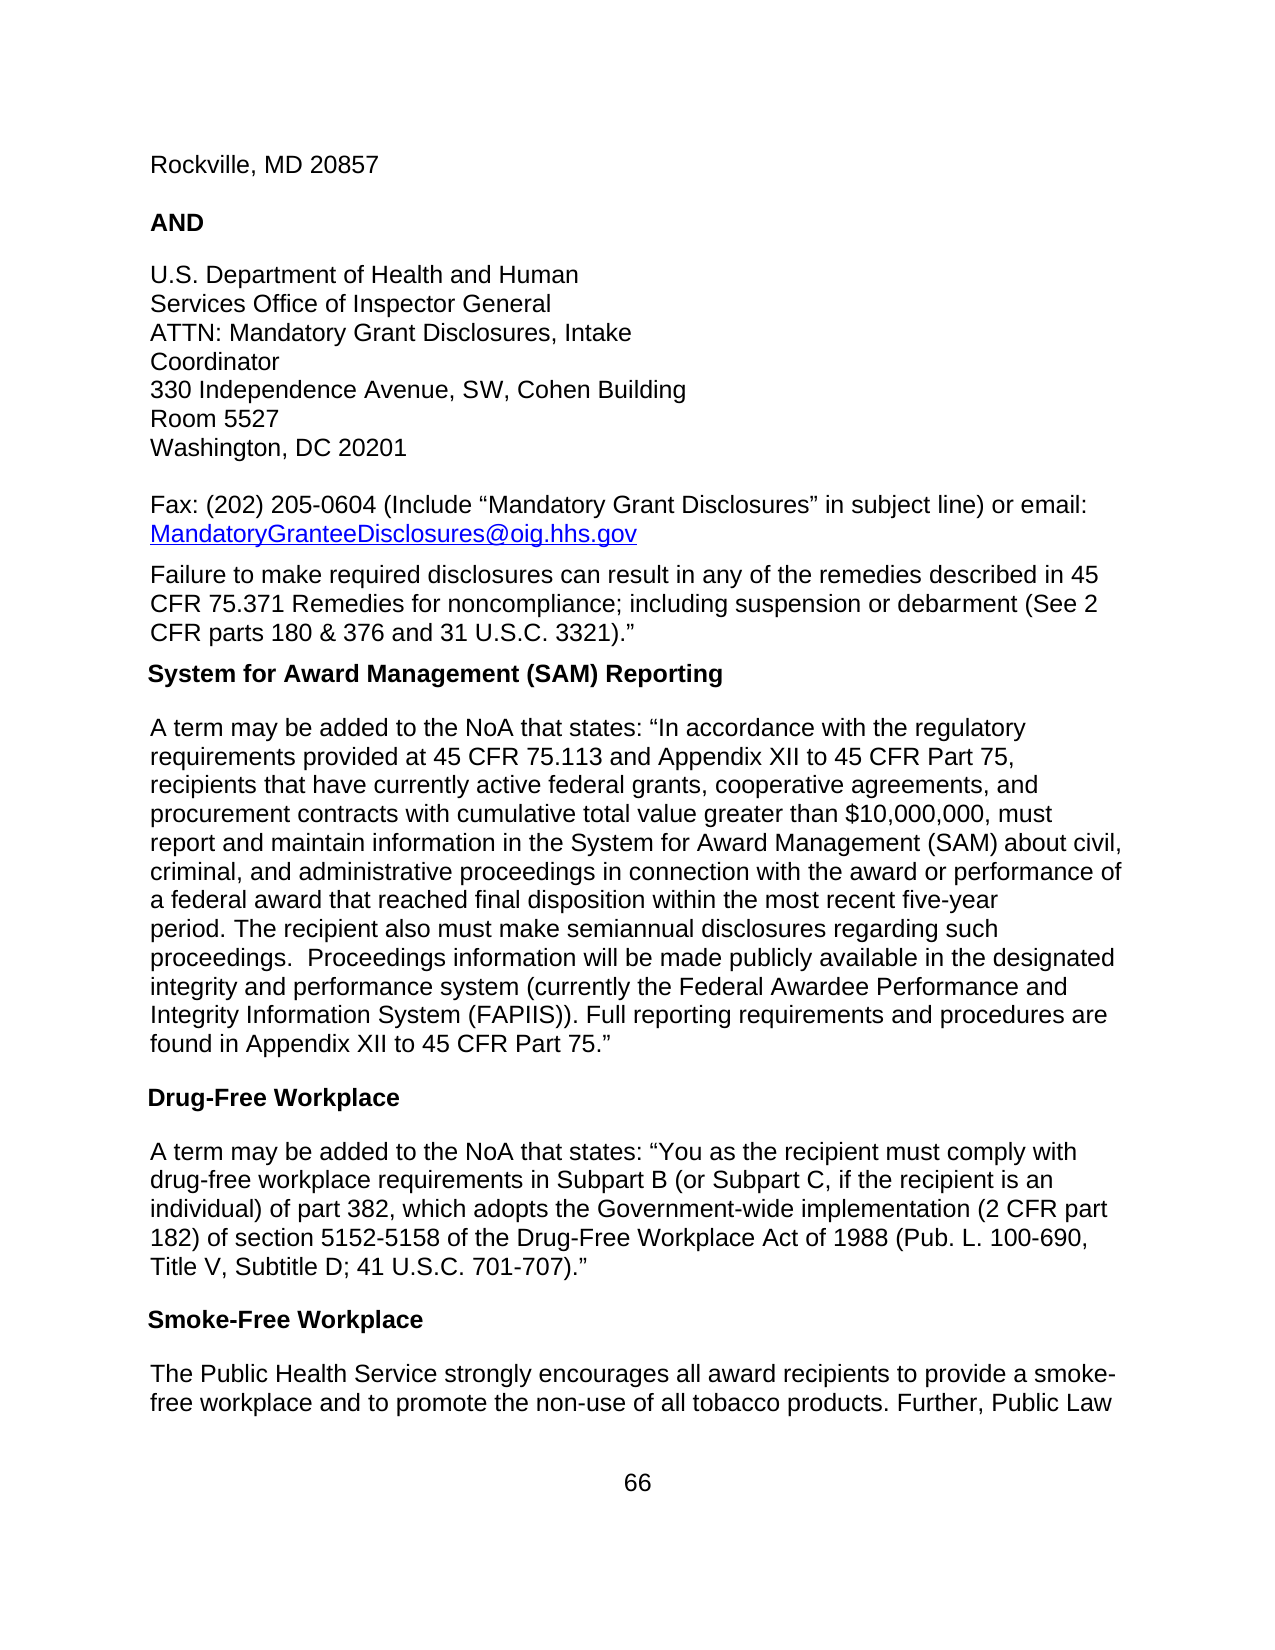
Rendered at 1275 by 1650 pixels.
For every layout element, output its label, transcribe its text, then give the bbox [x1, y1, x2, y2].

text Smoke-Free Workplace [112, 1305, 1125, 1334]
text Room 5527 [150, 404, 1125, 433]
text Fax: (202) 205-0604 (Include “Mandatory Grant Disclosures” in subject line) or email: MandatoryGranteeDisclosures@oig.hhs.gov [150, 490, 1125, 548]
text 330 Independence Avenue, SW, Cohen Building [150, 375, 754, 404]
text Rockville, MD 20857 [150, 150, 1125, 179]
text AND [150, 207, 1125, 236]
text ATTN: Mandatory Grant Disclosures, Intake Coordinator [150, 318, 754, 375]
text Drug-Free Workplace [112, 1083, 1125, 1111]
text Failure to make required disclosures can result in any of the remedies described in 45 CFR 75.371 Remedies for noncompliance; including suspension or debarment (See 2 CFR parts 180 & 376 and 31 U.S.C. 3321).” [150, 560, 1125, 646]
text U.S. Department of Health and Human Services Office of Inspector General [150, 260, 628, 318]
text System for Award Management (SAM) Reporting [112, 659, 1125, 688]
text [150, 1359, 1125, 1416]
text A term may be added to the NoA that states: “You as the recipient must comply with drug-free workplace requirements in Subpart B (or Subpart C, if the recipient is an individual) of part 382, which adopts the Government-wide implementation (2 CFR part 182) of section 5152-5158 of the Drug-Free Workplace Act of 1988 (Pub. L. 100-690, Title V, Subtitle D; 41 U.S.C. 701-707).” [150, 1136, 1125, 1280]
text A term may be added to the NoA that states: “In accordance with the regulatory requirements provided at 45 CFR 75.113 and Appendix XII to 45 CFR Part 75, recipients that have currently active federal grants, cooperative agreements, and procurement contracts with cumulative total value greater than $10,000,000, must report and maintain information in the System for Award Management (SAM) about civil, criminal, and administrative proceedings in connection with the award or performance of a federal award that reached final disposition within the most recent five-year period. The recipient also must make semiannual disclosures regarding such proceedings. Proceedings information will be made publicly available in the designated integrity and performance system (currently the Federal Awardee Performance and Integrity Information System (FAPIIS)). Full reporting requirements and procedures are found in Appendix XII to 45 CFR Part 75.” [150, 713, 1125, 1058]
text Washington, DC 20201 [150, 433, 1125, 461]
